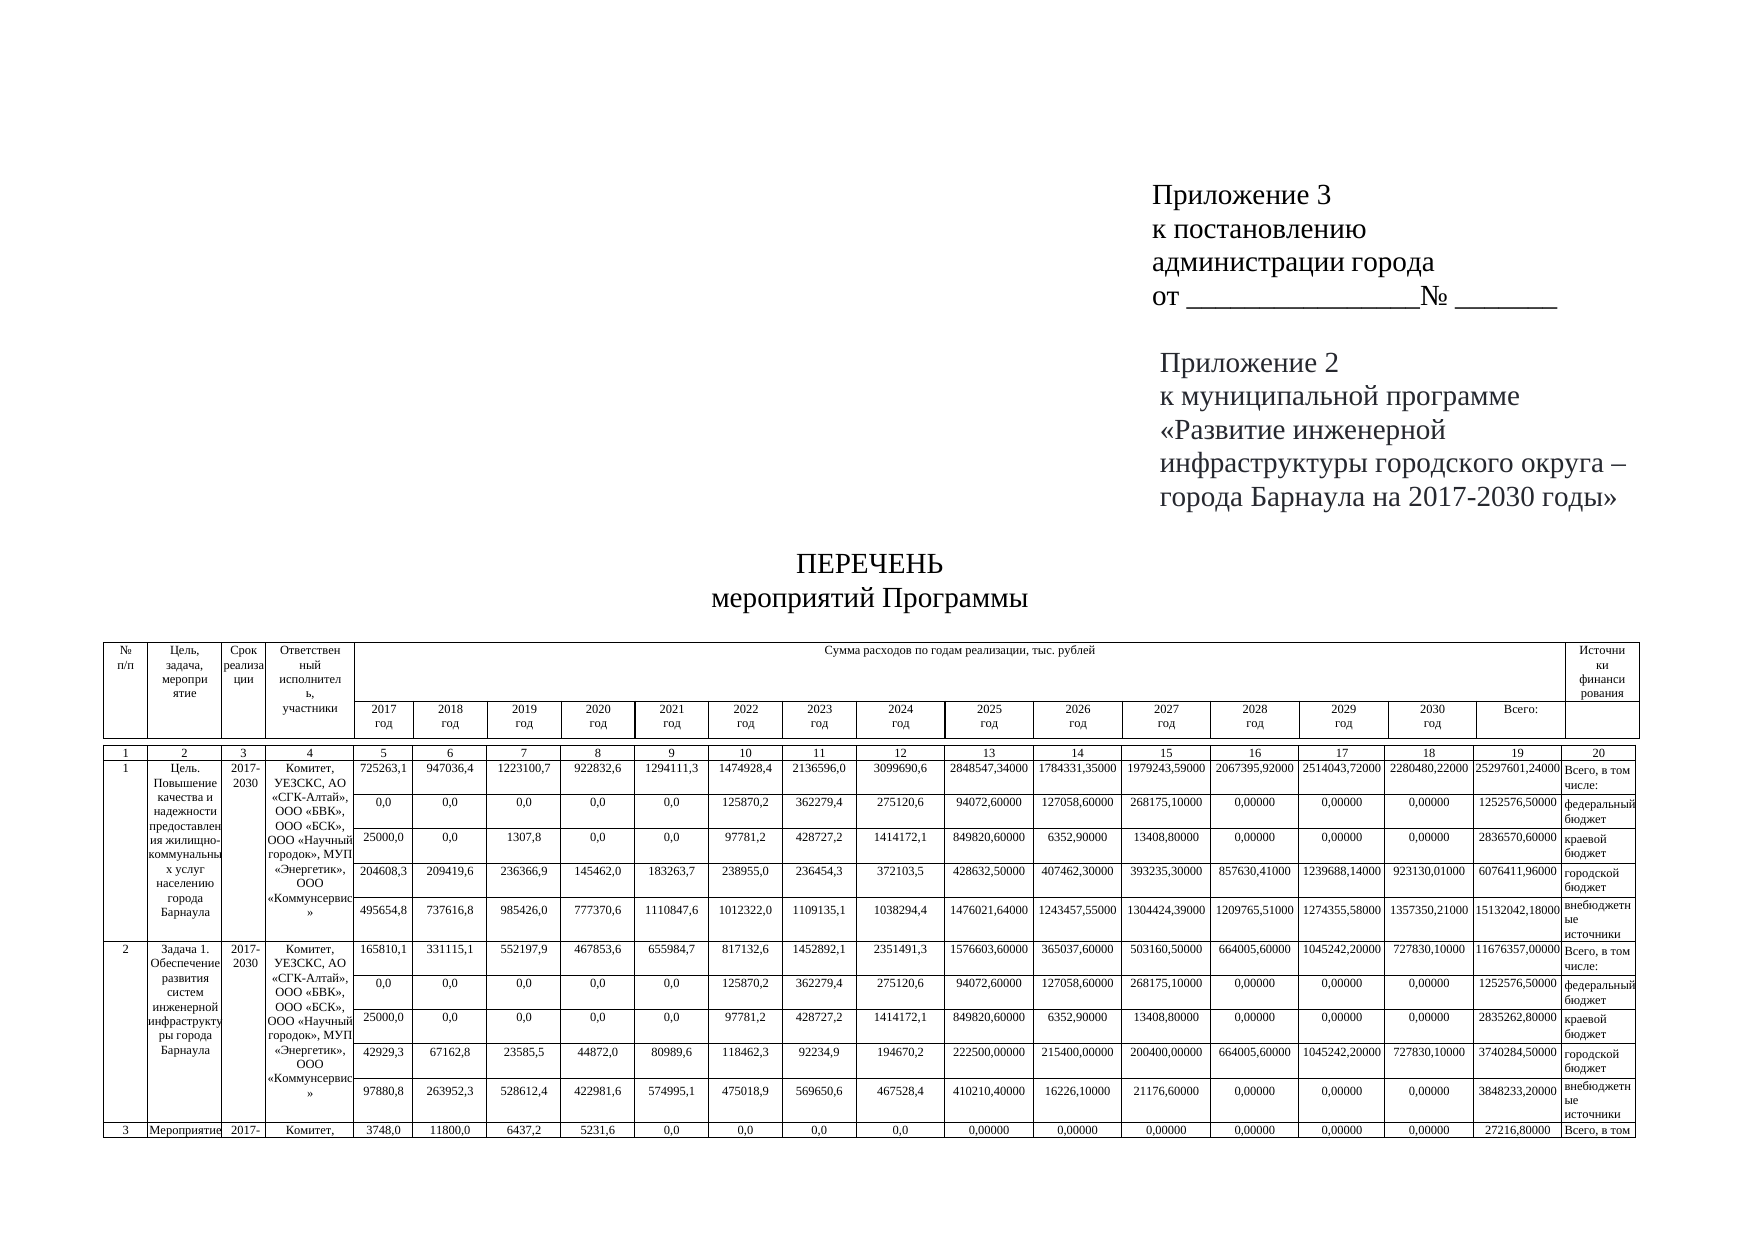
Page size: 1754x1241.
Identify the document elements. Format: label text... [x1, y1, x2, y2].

table_cell 372103,5 [857, 864, 944, 897]
table_cell 569650,6 [783, 1079, 856, 1122]
table_cell 2017-2030 [222, 761, 265, 941]
table_cell 428727,2 [783, 829, 856, 862]
table_cell 1110847,6 [635, 898, 708, 941]
table_cell 495654,8 [354, 898, 412, 941]
text администрации города [1152, 244, 1636, 278]
table_header № п/п [104, 643, 147, 738]
table_cell 275120,6 [857, 795, 944, 828]
table_cell 0,00000 [1299, 1123, 1384, 1137]
table_cell 0,0 [783, 1123, 856, 1137]
table_header 13 [945, 746, 1033, 760]
table_cell 552197,9 [487, 942, 560, 975]
table_cell 27216,80000 [1474, 1123, 1561, 1137]
table_cell 817132,6 [709, 942, 782, 975]
table_cell 21176,60000 [1122, 1079, 1210, 1122]
table_cell 3848233,20000 [1474, 1079, 1561, 1122]
table_cell 1252576,50000 [1474, 795, 1561, 828]
table_cell 1414172,1 [857, 1010, 944, 1043]
table_cell 923130,01000 [1385, 864, 1473, 897]
table_cell 42929,3 [354, 1044, 412, 1077]
table_cell 6352,90000 [1034, 1010, 1121, 1043]
table_cell 365037,60000 [1034, 942, 1121, 975]
table_header 5 [354, 746, 412, 760]
table_cell 849820,60000 [945, 829, 1033, 862]
table_cell 331115,1 [413, 942, 486, 975]
table_cell 2017 год [355, 702, 413, 738]
table_cell 2514043,72000 [1299, 761, 1384, 794]
table_cell 1452892,1 [783, 942, 856, 975]
table_cell 1474928,4 [709, 761, 782, 794]
table_cell 1223100,7 [487, 761, 560, 794]
table_cell 200400,00000 [1122, 1044, 1210, 1077]
table_cell 0,0 [635, 795, 708, 828]
table_cell 2028 год [1211, 702, 1299, 738]
table_header 19 [1474, 746, 1561, 760]
table_cell 97781,2 [709, 1010, 782, 1043]
table_cell 0,00000 [1122, 1123, 1210, 1137]
table_cell 475018,9 [709, 1079, 782, 1122]
table_cell внебюджетные источники [1562, 1079, 1635, 1122]
table_cell 67162,8 [413, 1044, 486, 1077]
table_cell 0,0 [561, 795, 634, 828]
table_cell 215400,00000 [1034, 1044, 1121, 1077]
table_cell 1243457,55000 [1034, 898, 1121, 941]
table_cell 2835262,80000 [1474, 1010, 1561, 1043]
table_cell 6437,2 [487, 1123, 560, 1137]
table_cell 362279,4 [783, 976, 856, 1009]
table_cell городской бюджет [1562, 1044, 1635, 1077]
table_cell 97781,2 [709, 829, 782, 862]
table_cell 0,0 [354, 976, 412, 1009]
table_header 17 [1299, 746, 1384, 760]
text мероприятий Программы [103, 580, 1636, 613]
table_cell 263952,3 [413, 1079, 486, 1122]
table_cell 0,00000 [1211, 795, 1298, 828]
table_cell 2029 год [1300, 702, 1388, 738]
table_cell 2030 год [1389, 702, 1476, 738]
table_cell 0,0 [487, 795, 560, 828]
table_header 2 [148, 746, 221, 760]
table_cell 0,0 [561, 829, 634, 862]
table_header Сумма расходов по годам реализации, тыс. рублей [355, 643, 1565, 701]
table_cell 727830,10000 [1385, 942, 1473, 975]
table_cell 127058,60000 [1034, 976, 1121, 1009]
table_cell 725263,1 [354, 761, 412, 794]
table_cell 3748,0 [354, 1123, 412, 1137]
table_cell 985426,0 [487, 898, 560, 941]
table_cell федеральный бюджет [1562, 976, 1635, 1009]
table_cell 204608,3 [354, 864, 412, 897]
table_header 15 [1122, 746, 1210, 760]
table_cell 2019 год [488, 702, 561, 738]
table_cell 2020 год [562, 702, 634, 738]
table_cell 528612,4 [487, 1079, 560, 1122]
table_cell 0,00000 [1211, 1079, 1298, 1122]
table_cell 0,00000 [1385, 1010, 1473, 1043]
table_cell 25000,0 [354, 829, 412, 862]
table_cell 0,00000 [1385, 1079, 1473, 1122]
table_cell 737616,8 [413, 898, 486, 941]
text от ________________№ _______ [1152, 278, 1647, 311]
table_cell 94072,60000 [945, 795, 1033, 828]
table_cell 1045242,20000 [1299, 942, 1384, 975]
table_cell 1294111,3 [635, 761, 708, 794]
table_cell Всего: [1477, 702, 1565, 738]
table_cell 236366,9 [487, 864, 560, 897]
table_cell 2848547,34000 [945, 761, 1033, 794]
table_cell 428727,2 [783, 1010, 856, 1043]
table_header 4 [266, 746, 353, 760]
table_cell 2018 год [414, 702, 487, 738]
table_cell 183263,7 [635, 864, 708, 897]
table_cell Цель. Повышение качества и надежности предоставления жилищно-коммунальных услуг населению города Барнаула [148, 761, 221, 941]
table_cell 2280480,22000 [1385, 761, 1473, 794]
table_cell 664005,60000 [1211, 942, 1298, 975]
table_cell 44872,0 [561, 1044, 634, 1077]
table_cell 165810,1 [354, 942, 412, 975]
table_cell 0,0 [413, 1010, 486, 1043]
text к постановлению [1152, 211, 1636, 244]
table_cell 0,0 [354, 795, 412, 828]
table_header 3 [222, 746, 265, 760]
table_cell 0,0 [709, 1123, 782, 1137]
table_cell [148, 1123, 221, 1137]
table_cell 268175,10000 [1122, 795, 1210, 828]
table_header 9 [635, 746, 708, 760]
table_cell 6352,90000 [1034, 829, 1121, 862]
table_cell 125870,2 [709, 795, 782, 828]
table_cell 0,0 [561, 976, 634, 1009]
table_cell 1476021,64000 [945, 898, 1033, 941]
table_cell 0,0 [635, 829, 708, 862]
table_header 7 [487, 746, 560, 760]
table_cell 2027 год [1123, 702, 1210, 738]
table_cell 0,00000 [1385, 1123, 1473, 1137]
table_cell 0,0 [561, 1010, 634, 1043]
table_cell Всего, в том числе: [1562, 942, 1635, 975]
table_cell 0,00000 [1299, 1010, 1384, 1043]
table_cell 0,0 [413, 795, 486, 828]
table_cell 0,0 [413, 829, 486, 862]
table_cell 11676357,00000 [1474, 942, 1561, 975]
table_cell 0,0 [413, 976, 486, 1009]
table_cell 0,00000 [1211, 1123, 1298, 1137]
table_cell 3099690,6 [857, 761, 944, 794]
table_cell 145462,0 [561, 864, 634, 897]
table_cell 0,0 [487, 976, 560, 1009]
table_cell 849820,60000 [945, 1010, 1033, 1043]
table_cell 664005,60000 [1211, 1044, 1298, 1077]
table_cell 1012322,0 [709, 898, 782, 941]
table_cell Комитет, УЕЗСКС, АО «СГК-Алтай», ООО «БВК», ООО «БСК», ООО «Научный городок», МУП «Энергетик», ООО «Коммунсервис» [266, 942, 353, 1122]
table_cell 1274355,58000 [1299, 898, 1384, 941]
table_cell 0,00000 [945, 1123, 1033, 1137]
table_cell 0,00000 [1299, 976, 1384, 1009]
table_header Приложение 2 к муниципальной программе «Развитие инженерной инфраструктуры городского округа – города Барнаула на 2017-2030 годы» [1148, 345, 1654, 513]
table_header 16 [1211, 746, 1298, 760]
table_cell 1414172,1 [857, 829, 944, 862]
table_cell 2023 год [783, 702, 856, 738]
table_cell 0,00000 [1385, 795, 1473, 828]
table_cell 727830,10000 [1385, 1044, 1473, 1077]
table_cell 1209765,51000 [1211, 898, 1298, 941]
table_cell 238955,0 [709, 864, 782, 897]
table_cell краевой бюджет [1562, 829, 1635, 862]
table_cell Комитет, УЕЗСКС [266, 1123, 353, 1137]
table_header 8 [561, 746, 634, 760]
table_cell 97880,8 [354, 1079, 412, 1122]
table_cell 0,00000 [1299, 1079, 1384, 1122]
table_cell 16226,10000 [1034, 1079, 1121, 1122]
table_header 10 [709, 746, 782, 760]
table_header 20 [1562, 746, 1635, 760]
table_cell 0,0 [487, 1010, 560, 1043]
table_cell 2351491,3 [857, 942, 944, 975]
table_cell 467853,6 [561, 942, 634, 975]
table_cell 1307,8 [487, 829, 560, 862]
table_cell 410210,40000 [945, 1079, 1033, 1122]
table_header Ответственный исполнитель, участники [266, 643, 354, 738]
table_cell 0,00000 [1211, 829, 1298, 862]
table_cell 655984,7 [635, 942, 708, 975]
table_cell 1 [104, 761, 147, 941]
table_cell 0,00000 [1034, 1123, 1121, 1137]
table_cell 2024 год [857, 702, 944, 738]
table_cell 467528,4 [857, 1079, 944, 1122]
table_cell 574995,1 [635, 1079, 708, 1122]
table_cell 0,0 [635, 1010, 708, 1043]
table_cell городской бюджет [1562, 864, 1635, 897]
table_cell 194670,2 [857, 1044, 944, 1077]
table_cell 209419,6 [413, 864, 486, 897]
table_cell 0,0 [635, 976, 708, 1009]
table_cell 92234,9 [783, 1044, 856, 1077]
table_header 14 [1034, 746, 1121, 760]
table_cell внебюджетные источники [1562, 898, 1635, 941]
table_cell 1109135,1 [783, 898, 856, 941]
table_header 18 [1385, 746, 1473, 760]
table_cell 275120,6 [857, 976, 944, 1009]
table_cell 2 [104, 942, 147, 1122]
table_cell 118462,3 [709, 1044, 782, 1077]
table_cell 236454,3 [783, 864, 856, 897]
table_cell 94072,60000 [945, 976, 1033, 1009]
table_cell 2026 год [1034, 702, 1122, 738]
table_header 12 [857, 746, 944, 760]
table_cell 1038294,4 [857, 898, 944, 941]
table_cell 1045242,20000 [1299, 1044, 1384, 1077]
table_cell 857630,41000 [1211, 864, 1298, 897]
table_cell 2017-2020 [222, 1123, 265, 1137]
table_cell Всего, в том числе: [1562, 761, 1635, 794]
table_cell 922832,6 [561, 761, 634, 794]
table_cell 0,00000 [1385, 976, 1473, 1009]
table_cell 268175,10000 [1122, 976, 1210, 1009]
table_cell 1784331,35000 [1034, 761, 1121, 794]
table_cell 362279,4 [783, 795, 856, 828]
table_cell 1357350,21000 [1385, 898, 1473, 941]
table_cell 0,0 [635, 1123, 708, 1137]
table_cell краевой бюджет [1562, 1010, 1635, 1043]
table_cell 428632,50000 [945, 864, 1033, 897]
table_header Цель, задача, мероприятие [148, 643, 221, 738]
table_cell 23585,5 [487, 1044, 560, 1077]
table_cell 222500,00000 [945, 1044, 1033, 1077]
table_header 11 [783, 746, 856, 760]
table_cell 0,00000 [1385, 829, 1473, 862]
table_cell 2067395,92000 [1211, 761, 1298, 794]
table_cell 13408,80000 [1122, 829, 1210, 862]
table_cell 11800,0 [413, 1123, 486, 1137]
table_cell [1566, 702, 1639, 738]
table_cell 2025 год [946, 702, 1033, 738]
table_cell 0,00000 [1211, 976, 1298, 1009]
table_cell Комитет, УЕЗСКС, АО «СГК-Алтай», ООО «БВК», ООО «БСК», ООО «Научный городок», МУП «Энергетик», ООО «Коммунсервис» [266, 761, 353, 941]
text ПЕРЕЧЕНЬ [103, 546, 1636, 580]
table_cell 25000,0 [354, 1010, 412, 1043]
table_cell 1979243,59000 [1122, 761, 1210, 794]
table_cell 5231,6 [561, 1123, 634, 1137]
table_header 6 [413, 746, 486, 760]
table_cell 2022 год [709, 702, 782, 738]
table_cell 25297601,24000 [1474, 761, 1561, 794]
table_cell 1239688,14000 [1299, 864, 1384, 897]
table_cell 127058,60000 [1034, 795, 1121, 828]
table_cell 0,00000 [1211, 1010, 1298, 1043]
table_cell 13408,80000 [1122, 1010, 1210, 1043]
table_cell 393235,30000 [1122, 864, 1210, 897]
table_cell 1252576,50000 [1474, 976, 1561, 1009]
table_cell 407462,30000 [1034, 864, 1121, 897]
table_cell 80989,6 [635, 1044, 708, 1077]
table_cell 2021 год [636, 702, 708, 738]
table_cell 1576603,60000 [945, 942, 1033, 975]
table_cell федеральный бюджет [1562, 795, 1635, 828]
table_cell 2017-2030 [222, 942, 265, 1122]
table_header 1 [104, 746, 147, 760]
table_cell 2136596,0 [783, 761, 856, 794]
table_cell Задача 1. Обеспечение развития систем инженерной инфраструктуры города Барнаула [148, 942, 221, 1122]
table_header Источники финансирования [1566, 643, 1639, 701]
table_cell 0,00000 [1299, 829, 1384, 862]
table_cell 947036,4 [413, 761, 486, 794]
table_cell 1304424,39000 [1122, 898, 1210, 941]
table_cell 3 [104, 1123, 147, 1137]
table_cell 3740284,50000 [1474, 1044, 1561, 1077]
table_cell 125870,2 [709, 976, 782, 1009]
table_cell 0,0 [857, 1123, 944, 1137]
text Приложение 3 [1152, 177, 1636, 211]
table_header Срок реализации [222, 643, 265, 738]
table_cell 15132042,18000 [1474, 898, 1561, 941]
table_cell 503160,50000 [1122, 942, 1210, 975]
table_cell 422981,6 [561, 1079, 634, 1122]
table_cell 777370,6 [561, 898, 634, 941]
table_cell 0,00000 [1299, 795, 1384, 828]
table_cell 6076411,96000 [1474, 864, 1561, 897]
table_cell 2836570,60000 [1474, 829, 1561, 862]
